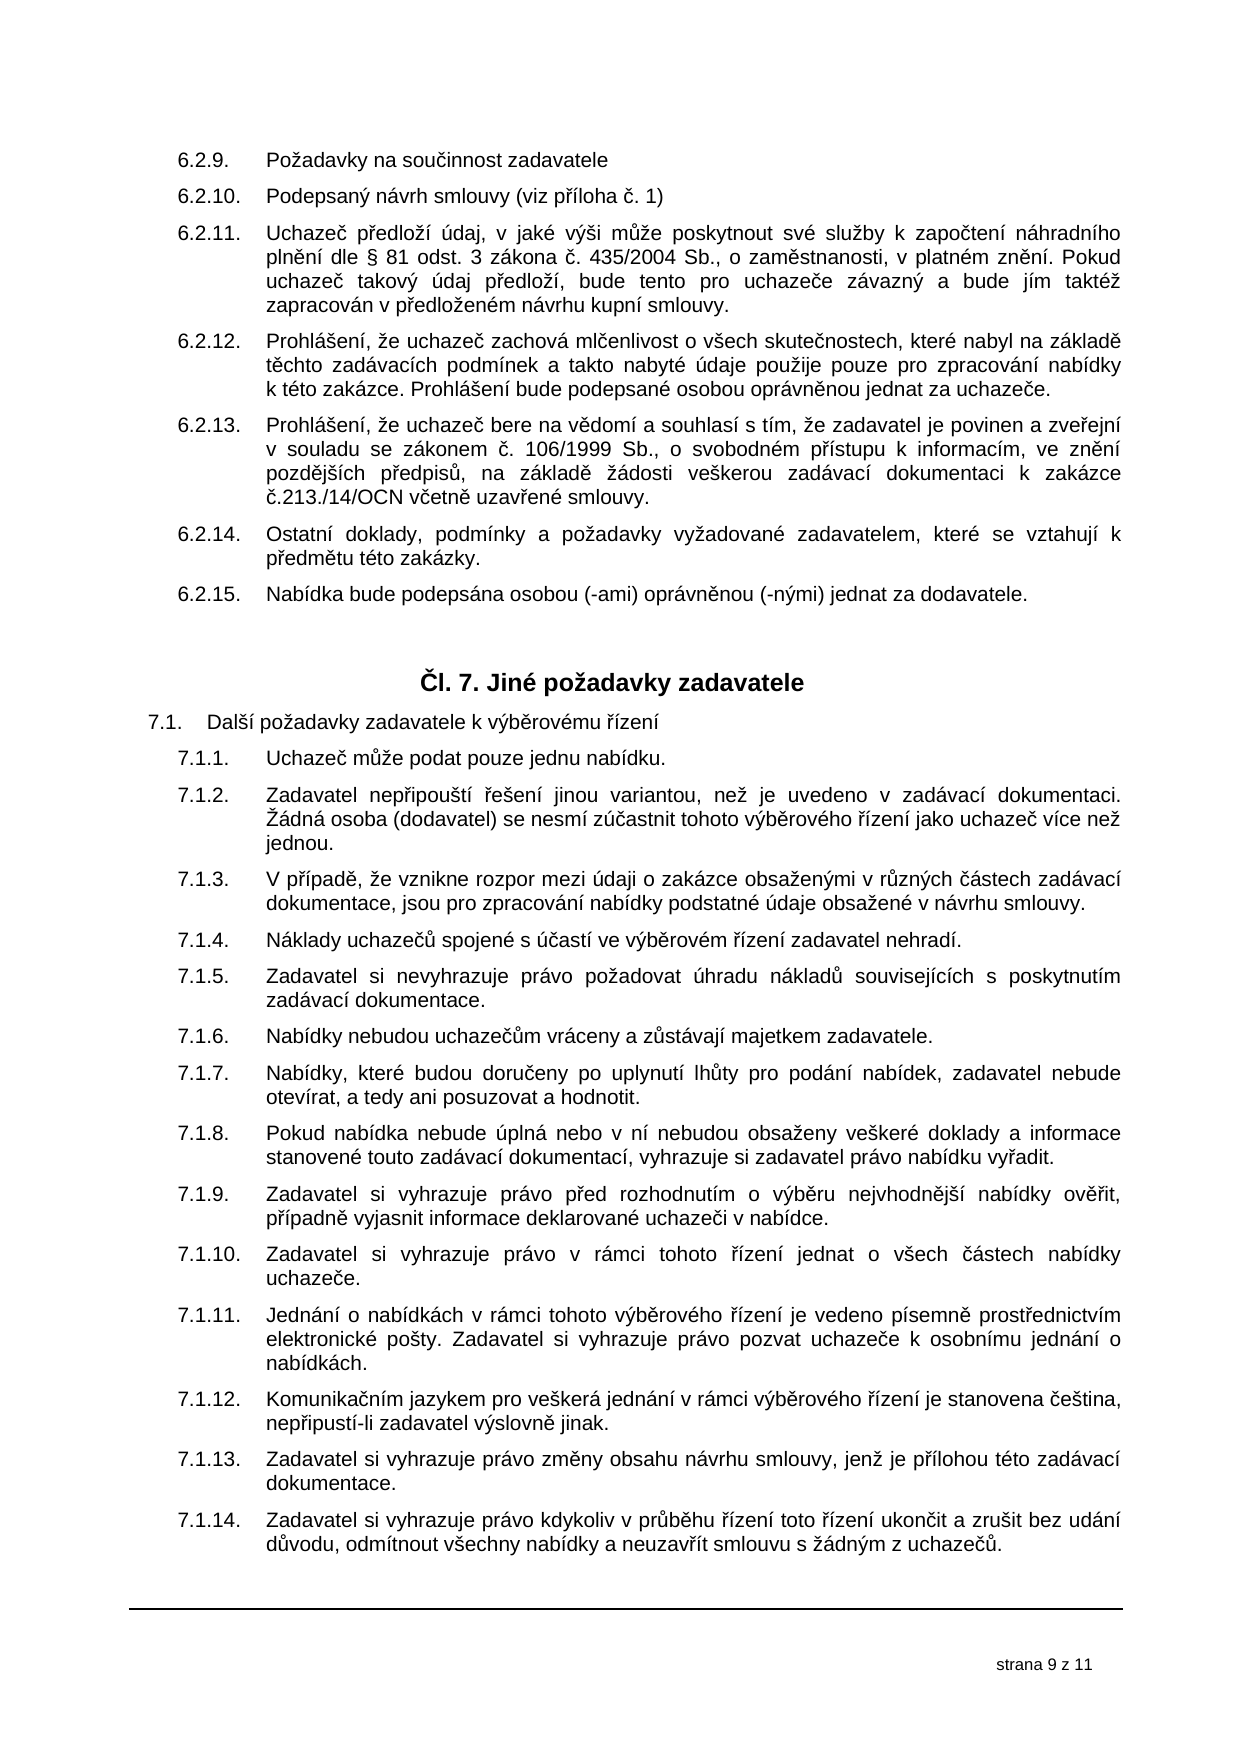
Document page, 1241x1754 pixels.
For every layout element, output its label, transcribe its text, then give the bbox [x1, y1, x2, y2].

text Nabídka bude podepsána osobou (-ami) oprávněnou (-nými) jednat za dodavatele. [177, 582, 1122, 606]
text Prohlášení, že uchazeč bere na vědomí a souhlasí s tím, že zadavatel je povinen a zveřejní v souladu se zákonem č. 106/1999 Sb., o svobodném přístupu k informacím, ve znění pozdějších předpisů, na základě žádosti veškerou zadávací dokumentaci k zakázce č.213./14/OCN včetně uzavřené smlouvy. [177, 413, 1122, 509]
text Zadavatel si nevyhrazuje právo požadovat úhradu nákladů souvisejících s poskytnutím zadávací dokumentace. [177, 964, 1122, 1012]
text Zadavatel nepřipouští řešení jinou variantou, než je uvedeno v zadávací dokumentaci. Žádná osoba (dodavatel) se nesmí zúčastnit tohoto výběrového řízení jako uchazeč více než jednou. [177, 783, 1122, 854]
text Komunikačním jazykem pro veškerá jednání v rámci výběrového řízení je stanovena čeština, nepřipustí-li zadavatel výslovně jinak. [177, 1387, 1122, 1435]
text Uchazeč může podat pouze jednu nabídku. [177, 746, 1122, 770]
text Zadavatel si vyhrazuje právo změny obsahu návrhu smlouvy, jenž je přílohou této zadávací dokumentace. [177, 1447, 1122, 1495]
text Další požadavky zadavatele k výběrovému řízení [148, 710, 1122, 734]
text Nabídky nebudou uchazečům vráceny a zůstávají majetkem zadavatele. [177, 1024, 1122, 1048]
text Nabídky, které budou doručeny po uplynutí lhůty pro podání nabídek, zadavatel nebude otevírat, a tedy ani posuzovat a hodnotit. [177, 1061, 1122, 1109]
text Podepsaný návrh smlouvy (viz příloha č. 1) [177, 184, 1122, 208]
text Zadavatel si vyhrazuje právo před rozhodnutím o výběru nejvhodnější nabídky ověřit, případně vyjasnit informace deklarované uchazeči v nabídce. [177, 1182, 1122, 1229]
text Prohlášení, že uchazeč zachová mlčenlivost o všech skutečnostech, které nabyl na základě těchto zadávacích podmínek a takto nabyté údaje použije pouze pro zpracování nabídky k této zakázce. Prohlášení bude podepsané osobou oprávněnou jednat za uchazeče. [177, 329, 1122, 401]
text Zadavatel si vyhrazuje právo v rámci tohoto řízení jednat o všech částech nabídky uchazeče. [177, 1242, 1122, 1290]
text V případě, že vznikne rozpor mezi údaji o zakázce obsaženými v různých částech zadávací dokumentace, jsou pro zpracování nabídky podstatné údaje obsažené v návrhu smlouvy. [177, 867, 1122, 915]
text Náklady uchazečů spojené s účastí ve výběrovém řízení zadavatel nehradí. [177, 927, 1122, 951]
text Požadavky na součinnost zadavatele [177, 148, 1122, 172]
text Uchazeč předloží údaj, v jaké výši může poskytnout své služby k započtení náhradního plnění dle § 81 odst. 3 zákona č. 435/2004 Sb., o zaměstnanosti, v platném znění. Pokud uchazeč takový údaj předloží, bude tento pro uchazeče závazný a bude jím taktéž zapracován v předloženém návrhu kupní smlouvy. [177, 221, 1122, 316]
text Zadavatel si vyhrazuje právo kdykoliv v průběhu řízení toto řízení ukončit a zrušit bez udání důvodu, odmítnout všechny nabídky a neuzavřít smlouvu s žádným z uchazečů. [177, 1508, 1122, 1556]
text Pokud nabídka nebude úplná nebo v ní nebudou obsaženy veškeré doklady a informace stanovené touto zadávací dokumentací, vyhrazuje si zadavatel právo nabídku vyřadit. [177, 1121, 1122, 1169]
text Jednání o nabídkách v rámci tohoto výběrového řízení je vedeno písemně prostřednictvím elektronické pošty. Zadavatel si vyhrazuje právo pozvat uchazeče k osobnímu jednání o nabídkách. [177, 1302, 1122, 1374]
text Ostatní doklady, podmínky a požadavky vyžadované zadavatelem, které se vztahují k předmětu této zakázky. [177, 522, 1122, 569]
text Jiné požadavky zadavatele [102, 668, 1122, 697]
